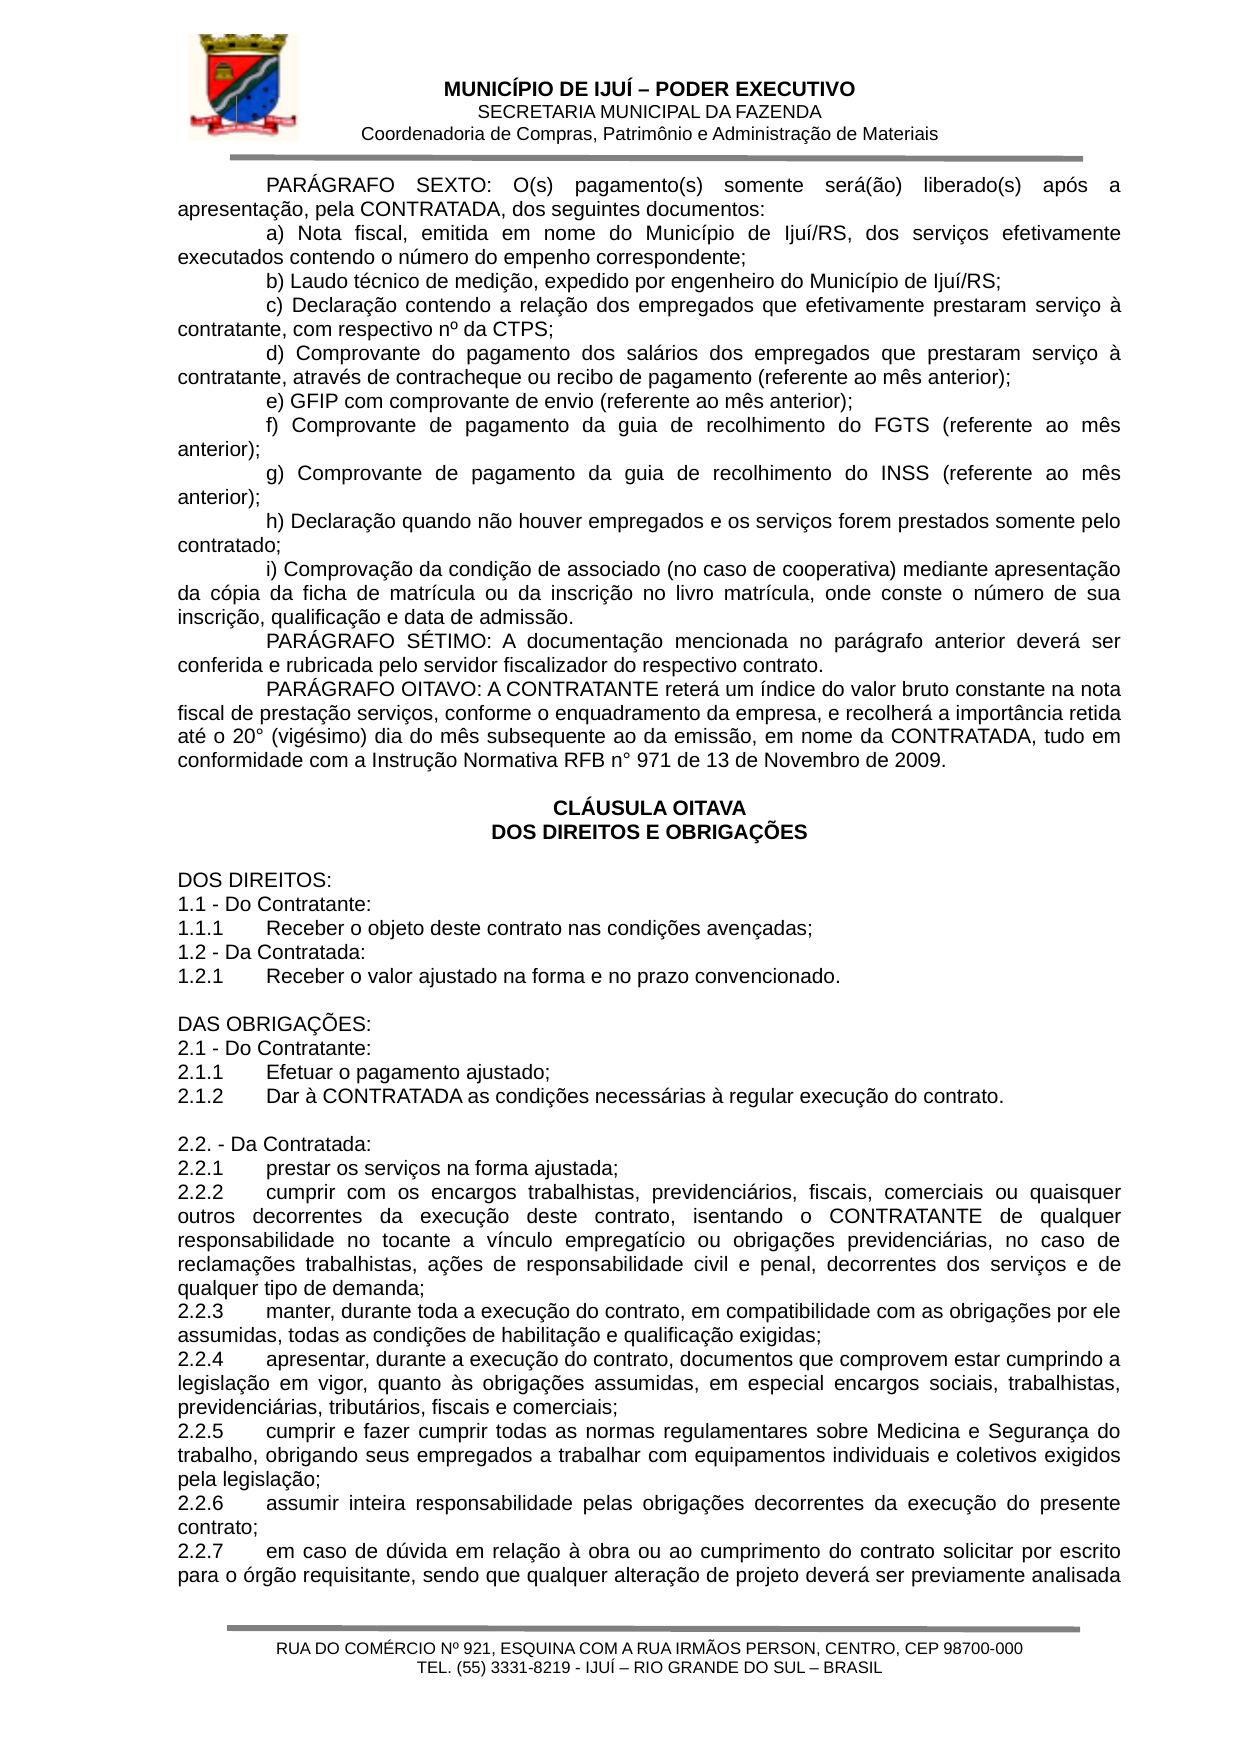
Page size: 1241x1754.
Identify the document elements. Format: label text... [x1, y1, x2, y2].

text 1.1 - Do Contratante: [177, 892, 1122, 916]
picture [187, 34, 300, 143]
text c) Declaração contendo a relação dos empregados que efetivamente prestaram serviço à contratante, com respectivo nº da CTPS; [177, 293, 1122, 341]
text f) Comprovante de pagamento da guia de recolhimento do FGTS (referente ao mês anterior); [177, 413, 1122, 461]
text a) Nota fiscal, emitida em nome do Município de Ijuí/RS, dos serviços efetivamente executados contendo o número do empenho correspondente; [177, 221, 1122, 269]
text DOS DIREITOS E OBRIGAÇÕES [177, 820, 1122, 844]
text i) Comprovação da condição de associado (no caso de cooperativa) mediante apresentação da cópia da ficha de matrícula ou da inscrição no livro matrícula, onde conste o número de sua inscrição, qualificação e data de admissão. [177, 557, 1122, 628]
text CLÁUSULA OITAVA [177, 796, 1122, 820]
text 2.2.6 assumir inteira responsabilidade pelas obrigações decorrentes da execução do presente contrato; [177, 1491, 1122, 1539]
text 2.1 - Do Contratante: [177, 1036, 1122, 1060]
text b) Laudo técnico de medição, expedido por engenheiro do Município de Ijuí/RS; [177, 269, 1122, 293]
text PARÁGRAFO SEXTO: O(s) pagamento(s) somente será(ão) liberado(s) após a apresentação, pela CONTRATADA, dos seguintes documentos: [177, 173, 1122, 221]
text 2.2. - Da Contratada: [177, 1132, 1122, 1156]
text 2.2.1 prestar os serviços na forma ajustada; [177, 1156, 1122, 1179]
text 2.1.2 Dar à CONTRATADA as condições necessárias à regular execução do contrato. [177, 1084, 1122, 1108]
text PARÁGRAFO OITAVO: A CONTRATANTE reterá um índice do valor bruto constante na nota fiscal de prestação serviços, conforme o enquadramento da empresa, e recolherá a importância retida até o 20° (vigésimo) dia do mês subsequente ao da emissão, em nome da CONTRATADA, tudo em conformidade com a Instrução Normativa RFB n° 971 de 13 de Novembro de 2009. [177, 676, 1122, 772]
text 2.2.5 cumprir e fazer cumprir todas as normas regulamentares sobre Medicina e Segurança do trabalho, obrigando seus empregados a trabalhar com equipamentos individuais e coletivos exigidos pela legislação; [177, 1419, 1122, 1491]
text DAS OBRIGAÇÕES: [177, 1012, 1122, 1036]
text 1.2 - Da Contratada: [177, 940, 1122, 964]
text g) Comprovante de pagamento da guia de recolhimento do INSS (referente ao mês anterior); [177, 461, 1122, 509]
text 1.1.1 Receber o objeto deste contrato nas condições avençadas; [177, 916, 1122, 940]
text 2.2.2 cumprir com os encargos trabalhistas, previdenciários, fiscais, comerciais ou quaisquer outros decorrentes da execução deste contrato, isentando o CONTRATANTE de qualquer responsabilidade no tocante a vínculo empregatício ou obrigações previdenciárias, no caso de reclamações trabalhistas, ações de responsabilidade civil e penal, decorrentes dos serviços e de qualquer tipo de demanda; [177, 1179, 1122, 1299]
text d) Comprovante do pagamento dos salários dos empregados que prestaram serviço à contratante, através de contracheque ou recibo de pagamento (referente ao mês anterior); [177, 341, 1122, 389]
text e) GFIP com comprovante de envio (referente ao mês anterior); [177, 389, 1122, 413]
text 1.2.1 Receber o valor ajustado na forma e no prazo convencionado. [177, 964, 1122, 988]
text h) Declaração quando não houver empregados e os serviços forem prestados somente pelo contratado; [177, 509, 1122, 557]
text DOS DIREITOS: [177, 868, 1122, 892]
text 2.1.1 Efetuar o pagamento ajustado; [177, 1060, 1122, 1084]
text 2.2.4 apresentar, durante a execução do contrato, documentos que comprovem estar cumprindo a legislação em vigor, quanto às obrigações assumidas, em especial encargos sociais, trabalhistas, previdenciárias, tributários, fiscais e comerciais; [177, 1347, 1122, 1419]
text 2.2.3 manter, durante toda a execução do contrato, em compatibilidade com as obrigações por ele assumidas, todas as condições de habilitação e qualificação exigidas; [177, 1299, 1122, 1347]
text PARÁGRAFO SÉTIMO: A documentação mencionada no parágrafo anterior deverá ser conferida e rubricada pelo servidor fiscalizador do respectivo contrato. [177, 628, 1122, 676]
